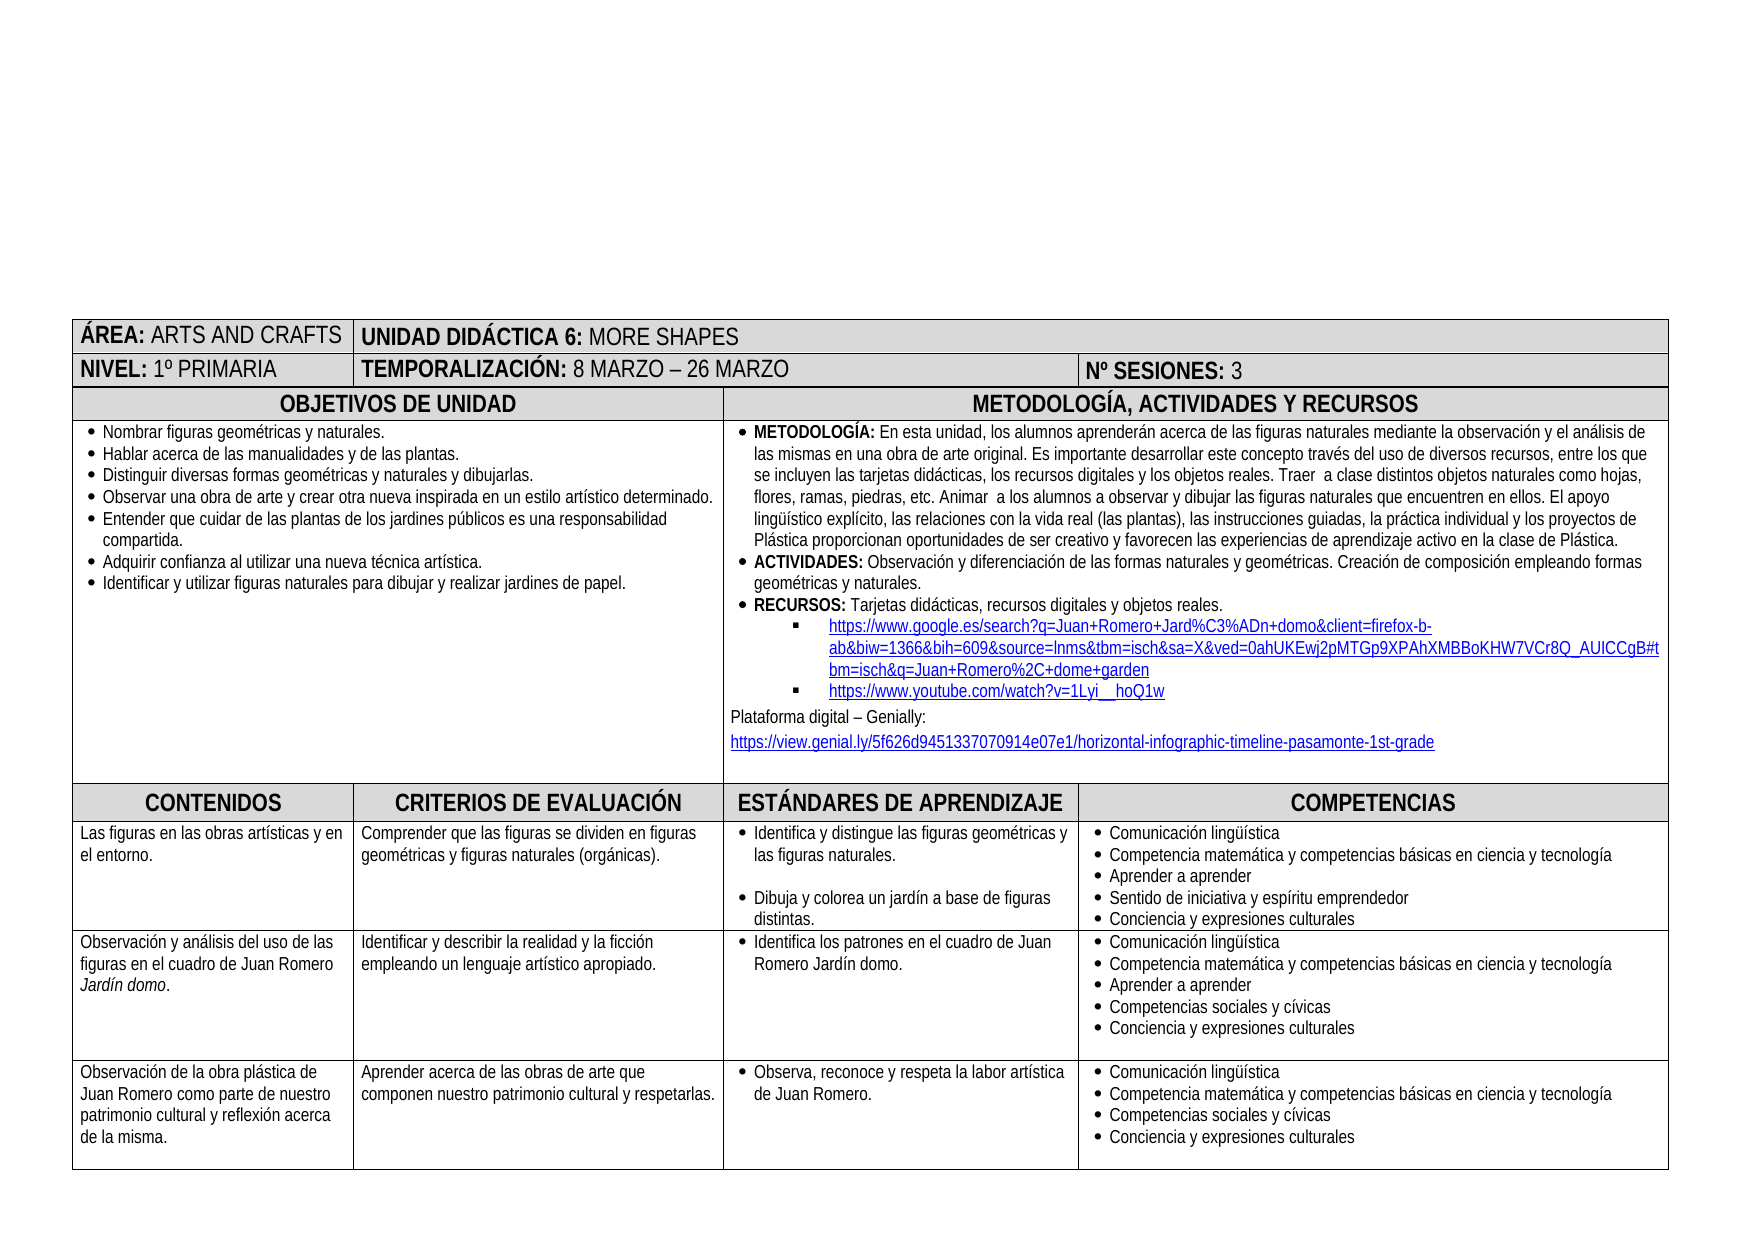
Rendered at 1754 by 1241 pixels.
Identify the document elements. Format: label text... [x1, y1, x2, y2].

table_header UNIDAD DIDÁCTICA 6: MORE SHAPES [354, 320, 1668, 352]
table_cell CRITERIOS DE EVALUACIÓN [354, 784, 723, 821]
table_cell Identifica los patrones en el cuadro de Juan Romero Jardín domo. [724, 931, 1078, 1060]
table_cell Nombrar figuras geométricas y naturales. Hablar acerca de las manualidades y de las plantas. Distinguir diversas formas geométricas y naturales y dibujarlas. Observar una obra de arte y crear otra nueva inspirada en un estilo artístico determinado. Entender que cuidar de las plantas de los jardines públicos es una responsabilidad compartida. Adquirir confianza al utilizar una nueva técnica artística. Identificar y utilizar figuras naturales para dibujar y realizar jardines de papel. [73, 421, 723, 783]
table_cell Identificar y describir la realidad y la ficción empleando un lenguaje artístico apropiado. [354, 931, 723, 1060]
table_cell Las figuras en las obras artísticas y en el entorno. [73, 822, 353, 930]
table_cell TEMPORALIZACIÓN: 8 MARZO – 26 MARZO [354, 354, 1078, 386]
table_cell ESTÁNDARES DE APRENDIZAJE [724, 784, 1078, 821]
table_cell NIVEL: 1º PRIMARIA [73, 354, 353, 386]
table_header ÁREA: ARTS AND CRAFTS [73, 320, 353, 352]
table_cell Nº SESIONES: 3 [1079, 354, 1668, 386]
table_cell CONTENIDOS [73, 784, 353, 821]
table_cell Comprender que las figuras se dividen en figuras geométricas y figuras naturales (orgánicas). [354, 822, 723, 930]
table_cell Identifica y distingue las figuras geométricas y las figuras naturales. Dibuja y colorea un jardín a base de figuras distintas. [724, 822, 1078, 930]
table_cell METODOLOGÍA: En esta unidad, los alumnos aprenderán acerca de las figuras naturales mediante la observación y el análisis de las mismas en una obra de arte original. Es importante desarrollar este concepto través del uso de diversos recursos, entre los que se incluyen las tarjetas didácticas, los recursos digitales y los objetos reales. Traer a clase distintos objetos naturales como hojas, flores, ramas, piedras, etc. Animar a los alumnos a observar y dibujar las figuras naturales que encuentren en ellos. El apoyo lingüístico explícito, las relaciones con la vida real (las plantas), las instrucciones guiadas, la práctica individual y los proyectos de Plástica proporcionan oportunidades de ser creativo y favorecen las experiencias de aprendizaje activo en la clase de Plástica. ACTIVIDADES: Observación y diferenciación de las formas naturales y geométricas. Creación de composición empleando formas geométricas y naturales. RECURSOS: Tarjetas didácticas, recursos digitales y objetos reales. https://www.google.es/search?q=Juan+Romero+Jard%C3%ADn+domo&client=firefox-b-ab&biw=1366&bih=609&source=lnms&tbm=isch&sa=X&ved=0ahUKEwj2pMTGp9XPAhXMBBoKHW7VCr8Q_AUICCgB#tbm=isch&q=Juan+Romero%2C+dome+garden https://www.youtube.com/watch?v=1Lyi__hoQ1w Plataforma digital – Genially: https://view.genial.ly/5f626d9451337070914e07e1/horizontal-infographic-timeline-pasamonte-1st-grade [724, 421, 1668, 783]
table_cell Aprender acerca de las obras de arte que componen nuestro patrimonio cultural y respetarlas. [354, 1061, 723, 1169]
table_cell Comunicación lingüística Competencia matemática y competencias básicas en ciencia y tecnología Aprender a aprender Competencias sociales y cívicas Conciencia y expresiones culturales [1079, 931, 1668, 1060]
table_cell Comunicación lingüística Competencia matemática y competencias básicas en ciencia y tecnología Aprender a aprender Sentido de iniciativa y espíritu emprendedor Conciencia y expresiones culturales [1079, 822, 1668, 930]
table_cell Observación y análisis del uso de las figuras en el cuadro de Juan Romero Jardín domo. [73, 931, 353, 1060]
table_cell Observación de la obra plástica de Juan Romero como parte de nuestro patrimonio cultural y reflexión acerca de la misma. [73, 1061, 353, 1169]
table_cell Comunicación lingüística Competencia matemática y competencias básicas en ciencia y tecnología Competencias sociales y cívicas Conciencia y expresiones culturales [1079, 1061, 1668, 1169]
table_cell Observa, reconoce y respeta la labor artística de Juan Romero. [724, 1061, 1078, 1169]
table_cell METODOLOGÍA, ACTIVIDADES Y RECURSOS [724, 388, 1668, 420]
table_cell OBJETIVOS DE UNIDAD [73, 388, 723, 420]
table_cell COMPETENCIAS [1079, 784, 1668, 821]
